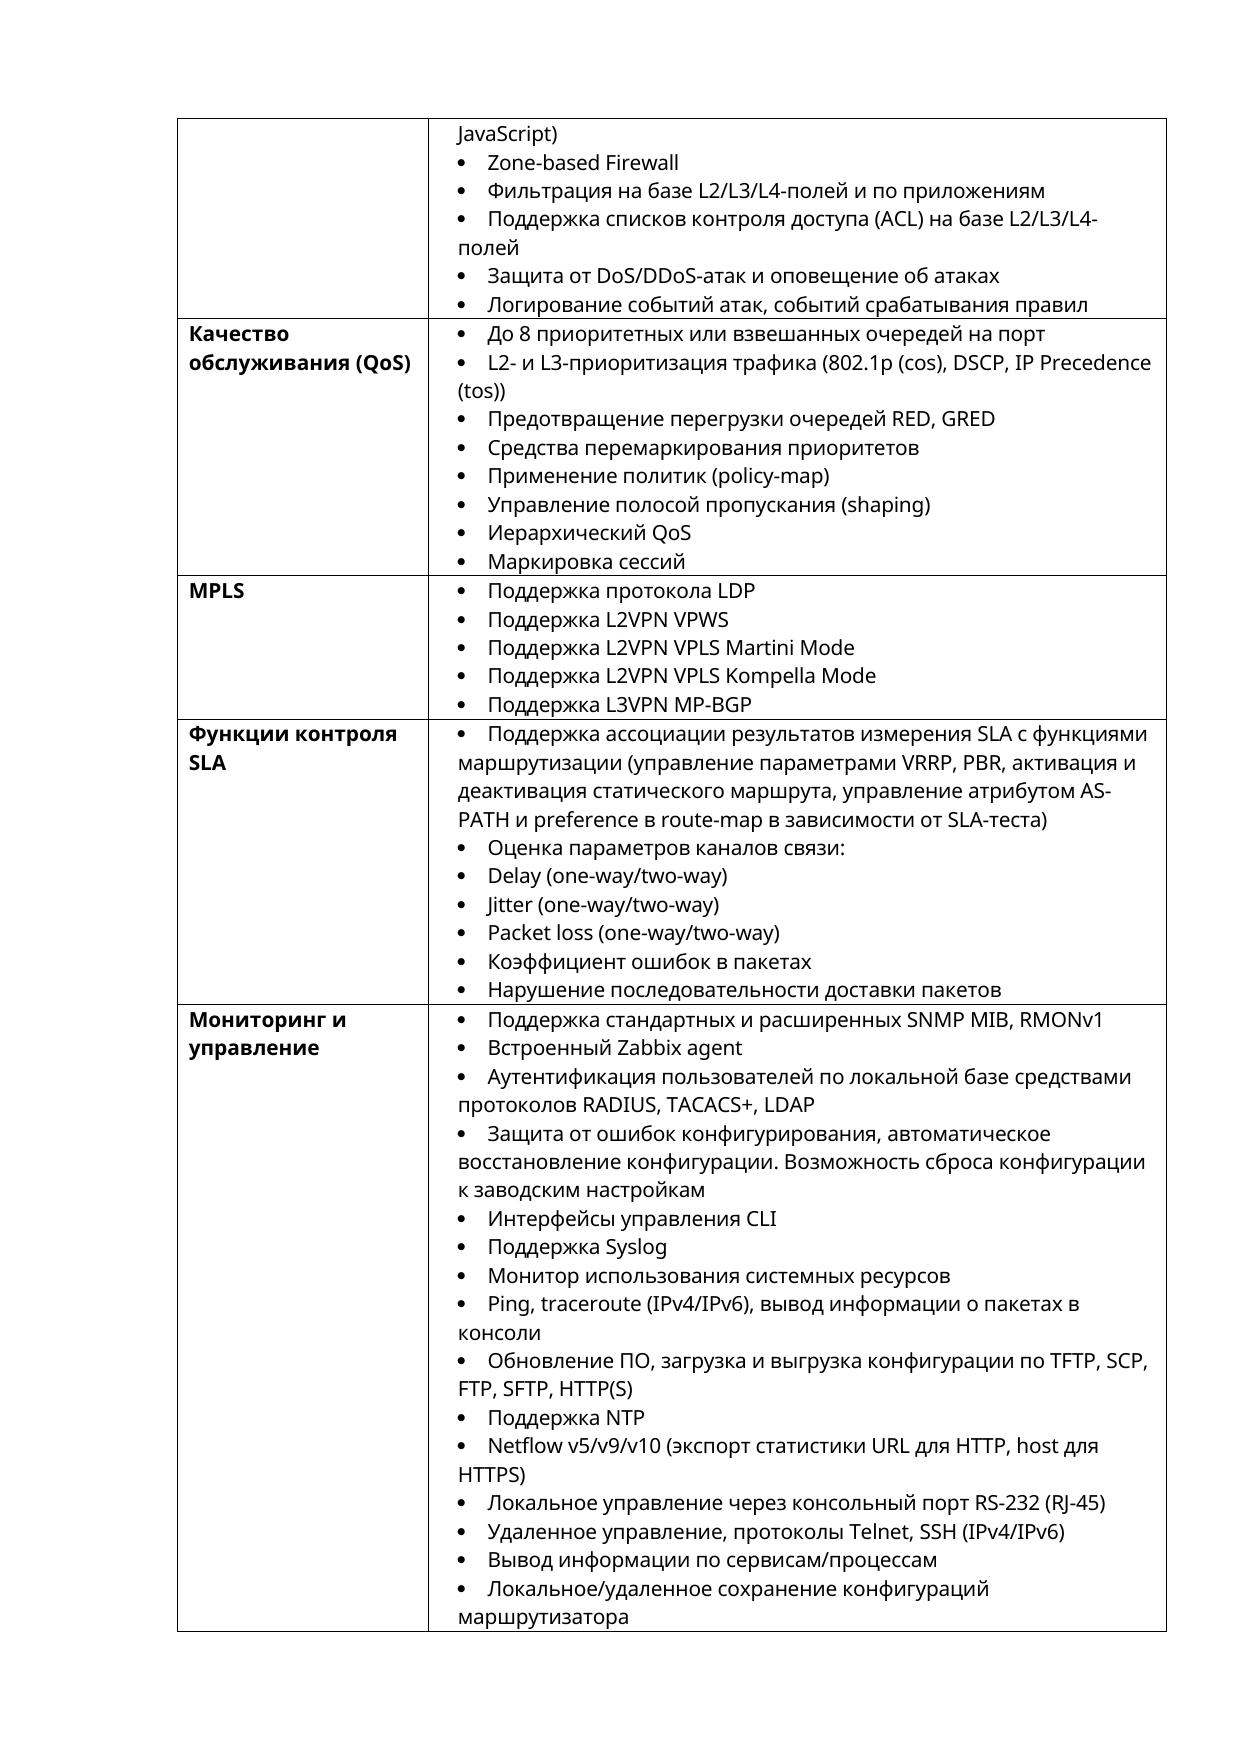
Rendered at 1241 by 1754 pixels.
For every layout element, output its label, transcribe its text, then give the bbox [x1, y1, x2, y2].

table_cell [429, 119, 1166, 318]
table_cell Поддержка протокола LDP Поддержка L2VPN VPWS Поддержка L2VPN VPLS Martini Mode Поддержка L2VPN VPLS Kompella Mode Поддержка L3VPN MP-BGP [429, 576, 1166, 718]
table_cell Поддержка стандартных и расширенных SNMP MIB, RMONv1 Встроенный Zabbix agent Аутентификация пользователей по локальной базе средствами протоколов RADIUS, TACACS+, LDAP Защита от ошибок конфигурирования, автоматическое восстановление конфигурации. Возможность сброса конфигурации к заводским настройкам Интерфейсы управления CLI Поддержка Syslog Монитор использования системных ресурсов Ping, traceroute (IPv4/IPv6), вывод информации о пакетах в консоли Обновление ПО, загрузка и выгрузка конфигурации по TFTP, SCP, FTP, SFTP, HTTP(S) Поддержка NTP Netflow v5/v9/v10 (экспорт статистики URL для HTTP, host для HTTPS) Локальное управление через консольный порт RS-232 (RJ-45) Удаленное управление, протоколы Telnet, SSH (IPv4/IPv6) Вывод информации по сервисам/процессам Локальное/удаленное сохранение конфигураций маршрутизатора [429, 1005, 1166, 1631]
table_cell MPLS [178, 576, 428, 718]
table_cell Поддержка ассоциации результатов измерения SLA с функциями маршрутизации (управление параметрами VRRP, PBR, активация и деактивация статического маршрута, управление атрибутом AS-PATH и preference в route-map в зависимости от SLA-теста) Оценка параметров каналов связи: Delay (one-way/two-way) Jitter (one-way/two-way) Packet loss (one-way/two-way) Коэффициент ошибок в пакетах Нарушение последовательности доставки пакетов [429, 720, 1166, 1004]
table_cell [178, 119, 428, 318]
table_cell Функции контроля SLA [178, 720, 428, 1004]
table_cell Качество обслуживания (QoS) [178, 319, 428, 575]
table_cell До 8 приоритетных или взвешанных очередей на порт L2- и L3-приоритизация трафика (802.1p (cos), DSCP, IP Precedence (tos)) Предотвращение перегрузки очередей RED, GRED Средства перемаркирования приоритетов Применение политик (policy-map) Управление полосой пропускания (shaping) Иерархический QоS Маркировка сессий [429, 319, 1166, 575]
table_cell Мониторинг и управление [178, 1005, 428, 1631]
